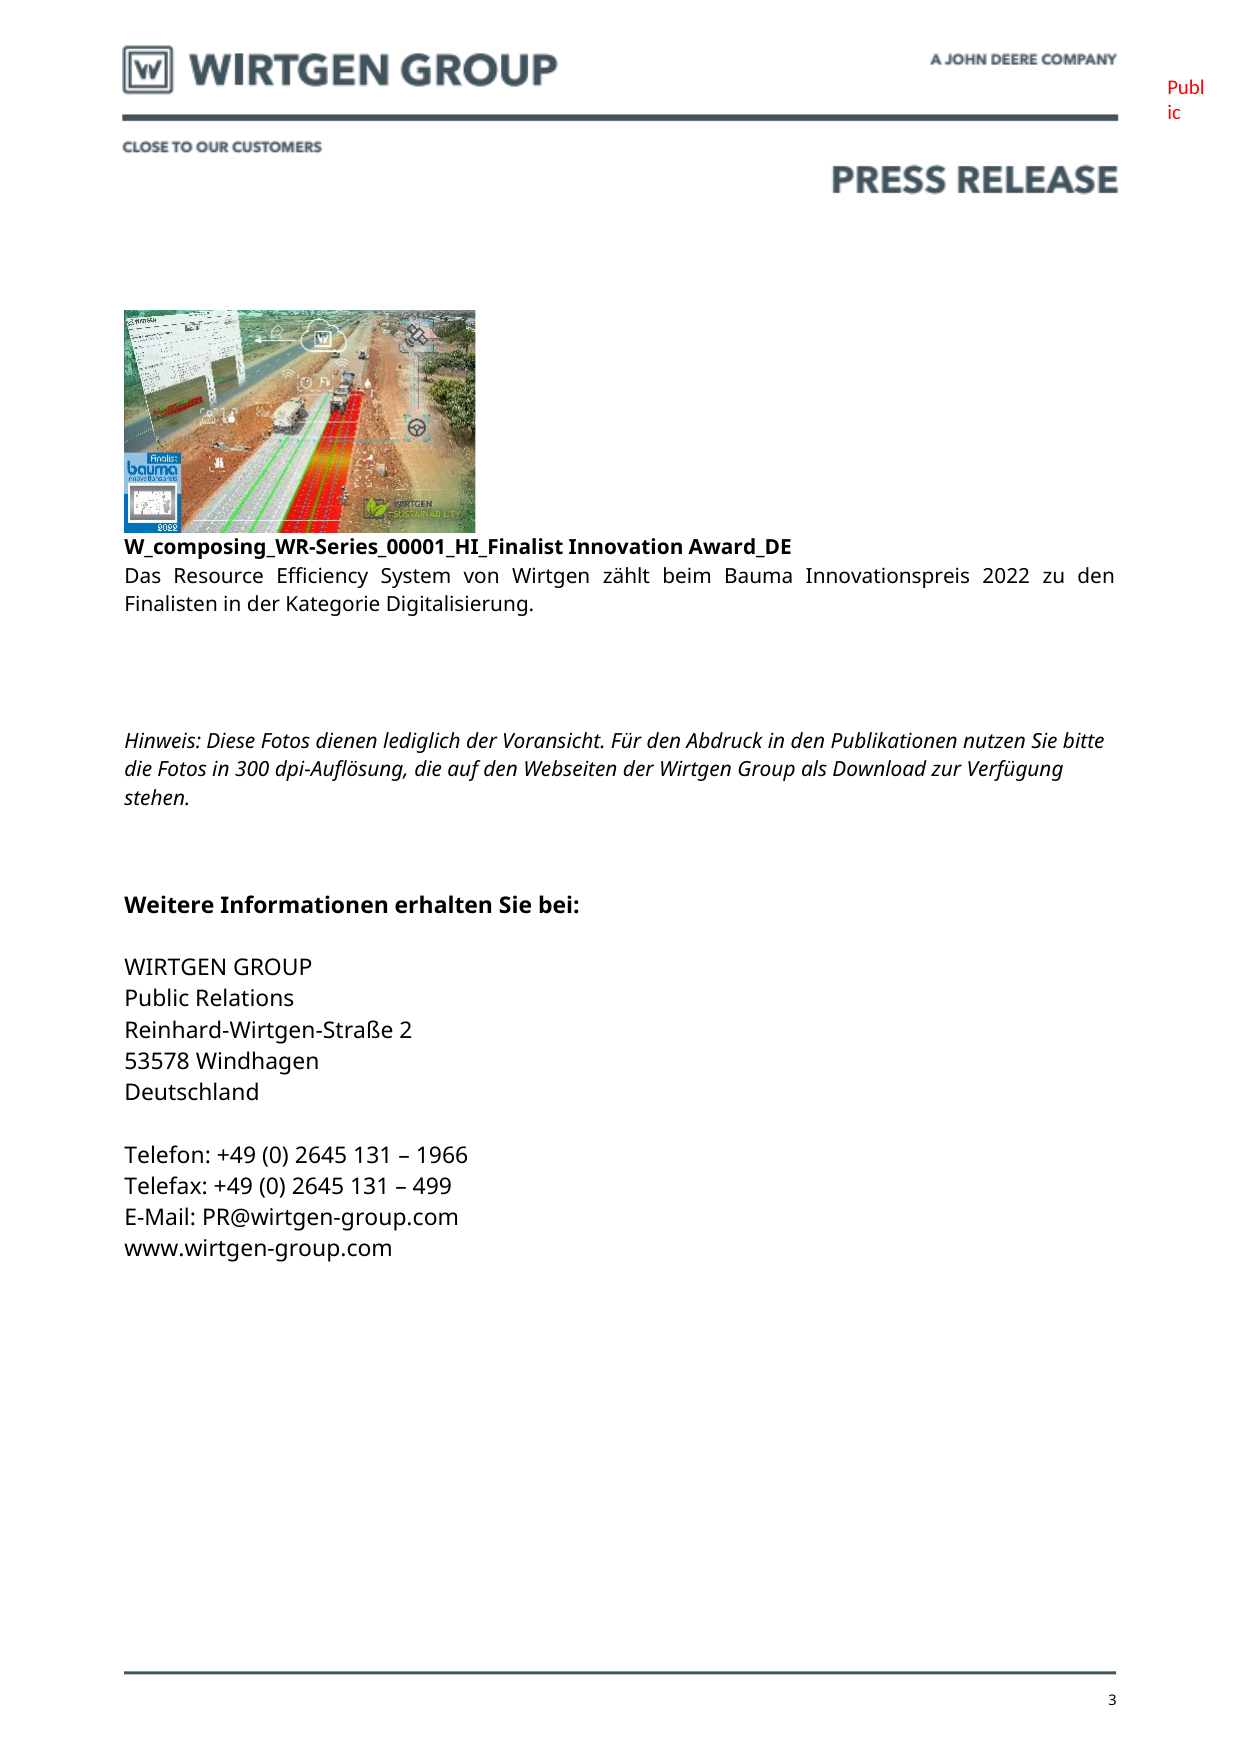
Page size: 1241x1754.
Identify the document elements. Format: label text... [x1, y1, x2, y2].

text Weitere Informationen erhalten Sie bei: [124, 888, 1116, 920]
text W_composing_WR-Series_00001_HI_Finalist Innovation Award_DE [124, 532, 1116, 561]
text E-Mail: PR@wirtgen-group.comPR@wirtgen-group.com [124, 1201, 1116, 1232]
text Public Relations [124, 982, 1116, 1013]
text Telefon: +49 (0) 2645 131 – 1966 [124, 1138, 1116, 1170]
picture [124, 310, 476, 533]
text Deutschland [124, 1076, 1116, 1107]
text Reinhard-Wirtgen-Straße 2 [124, 1013, 1116, 1045]
text www.wirtgen-group.com [124, 1232, 1116, 1263]
text 53578 Windhagen [124, 1045, 1116, 1076]
text WIRTGEN GROUP [124, 951, 1116, 982]
text Das Resource Efficiency System von Wirtgen zählt beim Bauma Innovationspreis 2022 zu den Finalisten in der Kategorie Digitalisierung. [124, 561, 1116, 618]
text Telefax: +49 (0) 2645 131 – 499 [124, 1170, 1116, 1201]
text Hinweis: Diese Fotos dienen lediglich der Voransicht. Für den Abdruck in den Publikationen nutzen Sie bitte die Fotos in 300 dpi-Auflösung, die auf den Webseiten der Wirtgen Group als Download zur Verfügung stehen. [124, 726, 1116, 811]
